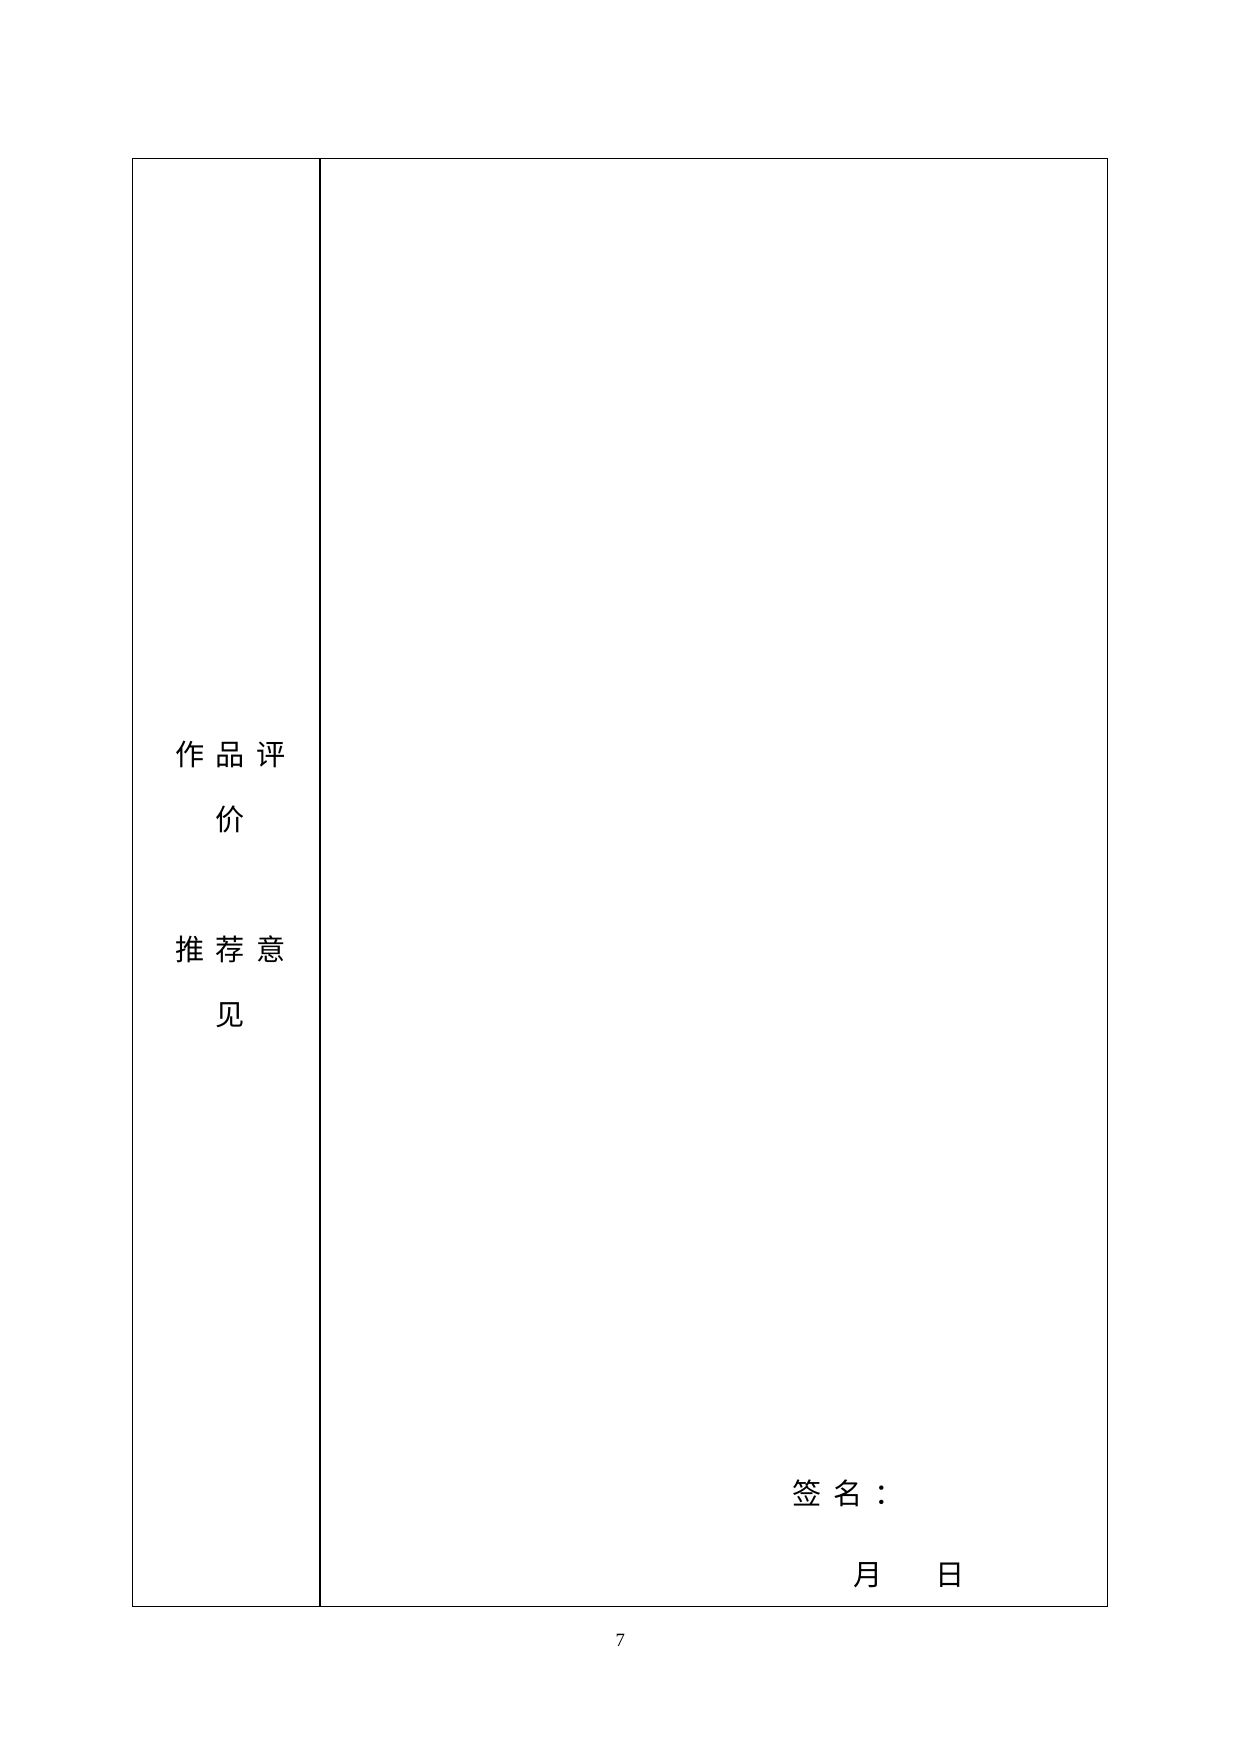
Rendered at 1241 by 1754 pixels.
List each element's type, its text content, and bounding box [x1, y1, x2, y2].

table_cell 作品评价 推荐意见 [133, 159, 319, 1606]
table_cell 签名： 月 日 [321, 159, 1107, 1606]
